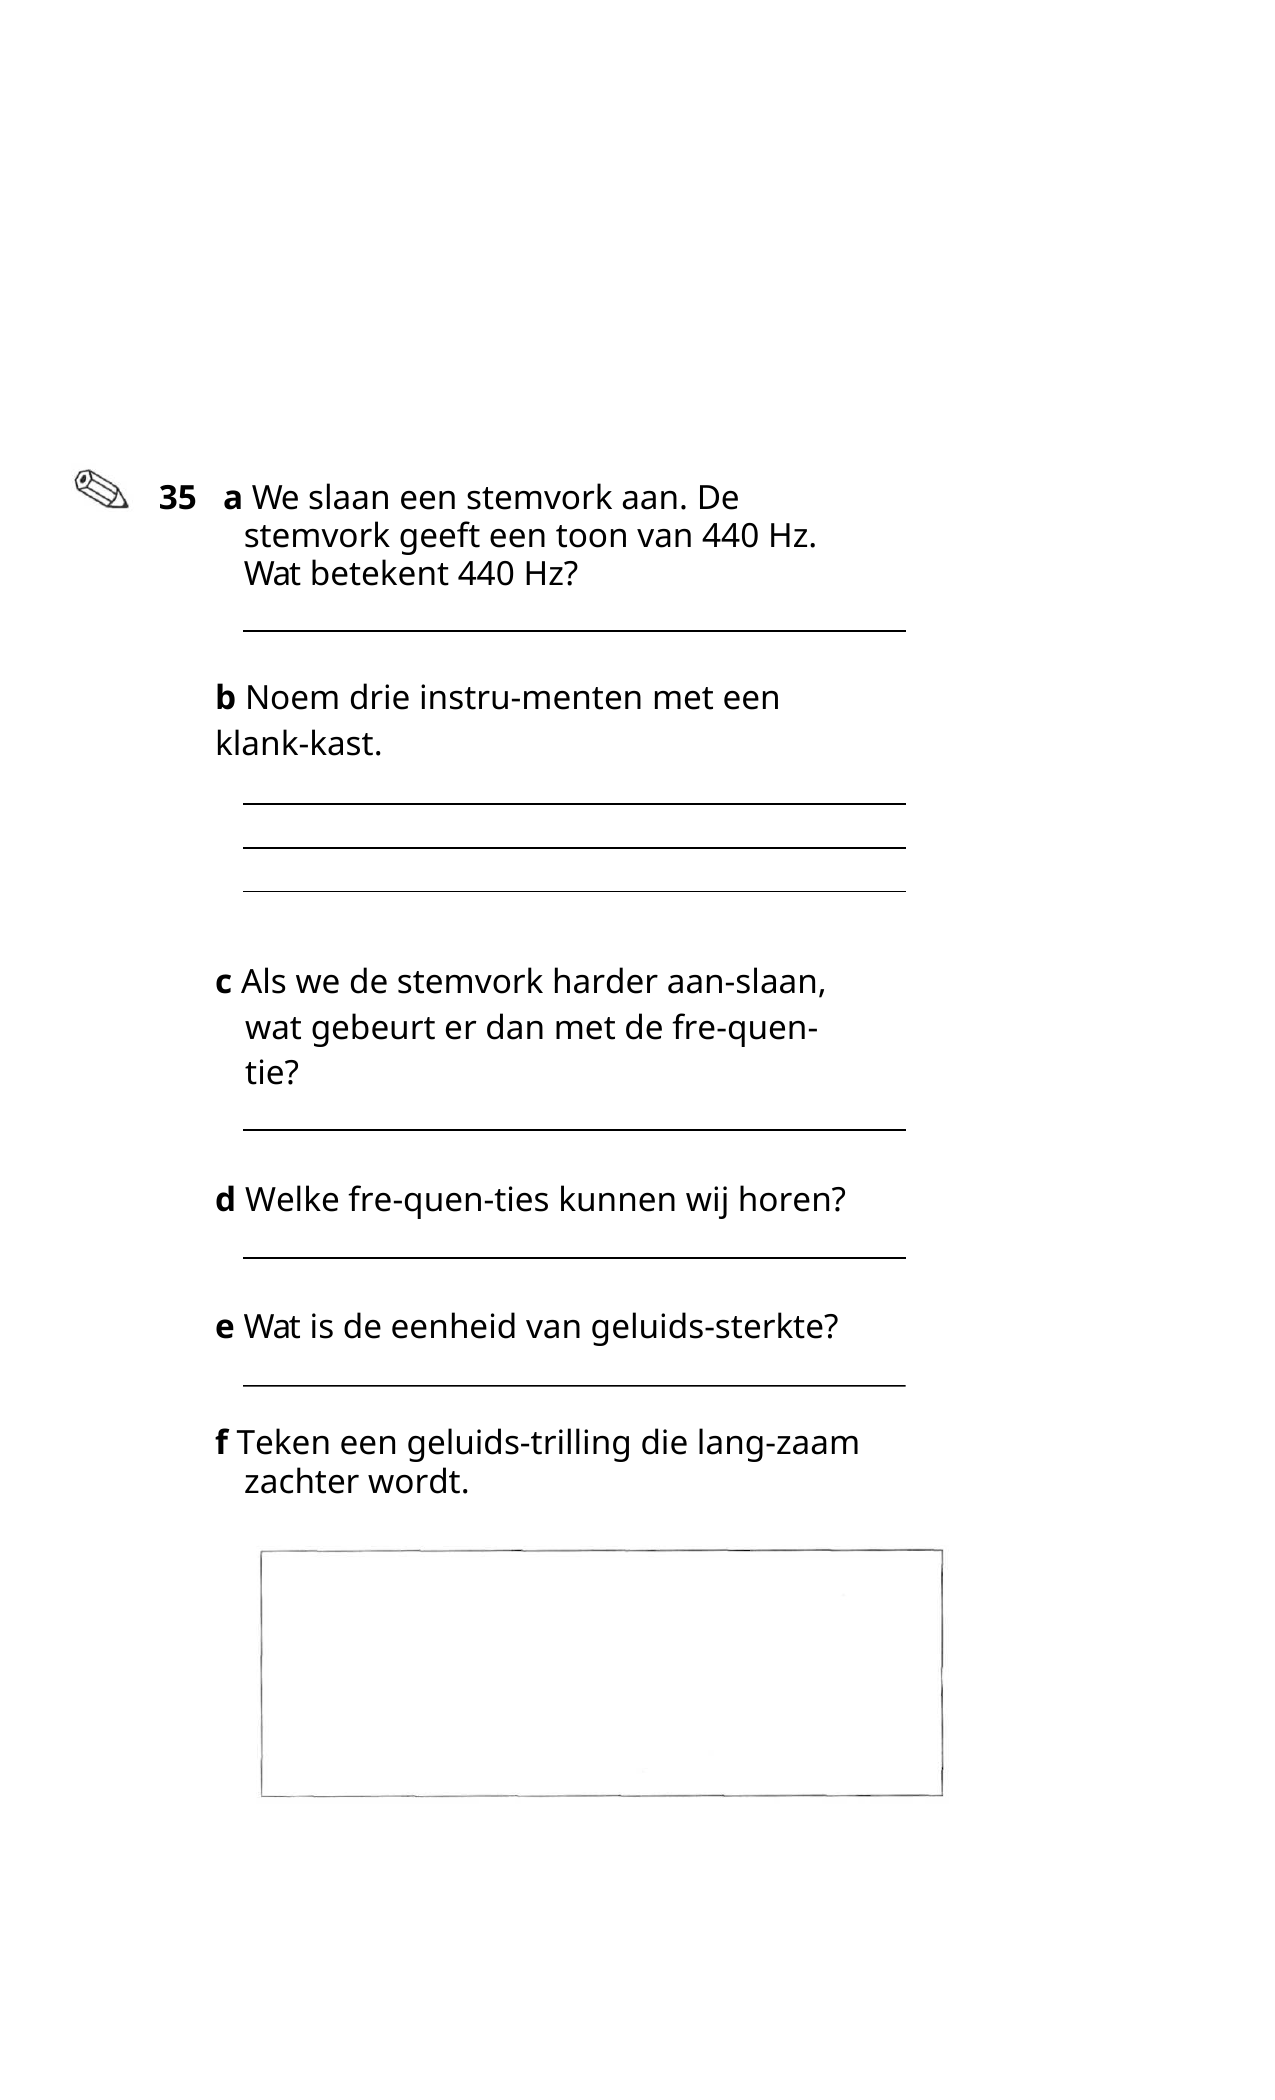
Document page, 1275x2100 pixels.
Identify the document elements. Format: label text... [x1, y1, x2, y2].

picture [215, 1527, 983, 1815]
text b Noem drie instru-menten met een klank-kast. [215, 674, 868, 765]
text e Wat is de eenheid van geluids-sterkte? [215, 1303, 868, 1348]
text 35 a We slaan een stemvork aan. De stemvork geeft een toon van 440 Hz. Wat betekent 440 Hz? [159, 479, 868, 593]
text d Welke fre-quen-ties kunnen wij horen? [215, 1176, 868, 1222]
text c Als we de stemvork harder aan-slaan, wat gebeurt er dan met de fre-quen-tie? [215, 958, 868, 1094]
text f Teken een geluids-trilling die lang-zaam zachter wordt. [215, 1423, 868, 1501]
picture [66, 439, 139, 531]
